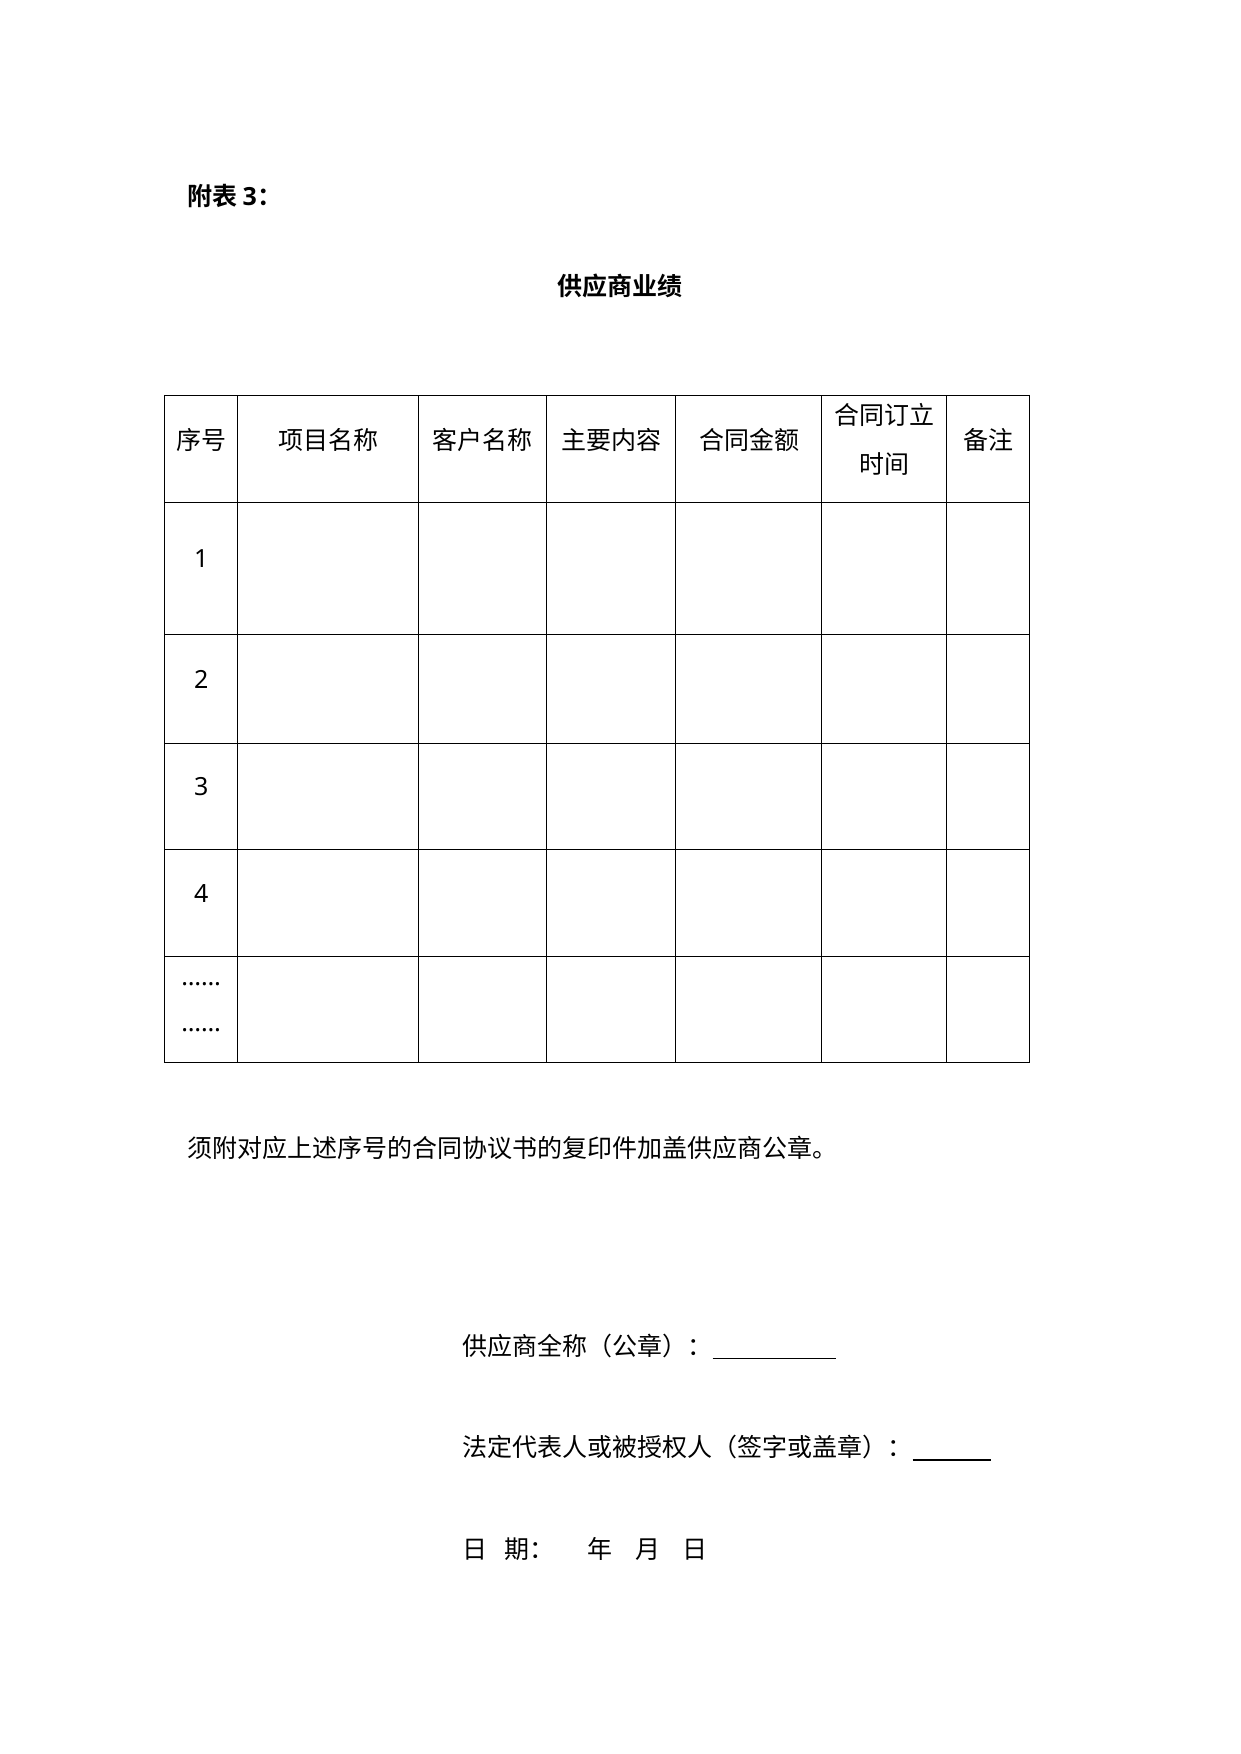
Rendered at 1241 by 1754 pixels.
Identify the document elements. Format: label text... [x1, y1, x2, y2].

table_cell [676, 957, 821, 1062]
table_cell [419, 503, 546, 634]
table_header 备注 [947, 396, 1029, 502]
table_cell [947, 635, 1029, 743]
table_cell 4 [165, 850, 237, 956]
table_cell [547, 744, 675, 849]
text 须附对应上述序号的合同协议书的复印件加盖供应商公章。 [187, 432, 1053, 1179]
table_cell [822, 957, 946, 1062]
table_header 合同订立时间 [822, 396, 946, 502]
table_cell [238, 957, 418, 1062]
text 供应商业绩 [187, 252, 1053, 317]
table_cell [547, 850, 675, 956]
table_header 合同金额 [676, 396, 821, 502]
table_cell [419, 635, 546, 743]
table_cell [822, 850, 946, 956]
table_cell [947, 850, 1029, 956]
table_cell [676, 744, 821, 849]
table_cell [238, 635, 418, 743]
table_header 项目名称 [238, 396, 418, 502]
text 供应商全称（公章）： [187, 1312, 1053, 1377]
table_cell [676, 503, 821, 634]
table_cell [947, 957, 1029, 1062]
text 附表3： [187, 162, 1053, 227]
table_cell [419, 957, 546, 1062]
table_cell ………… [165, 957, 237, 1062]
table_cell [676, 635, 821, 743]
table_cell [547, 503, 675, 634]
table_cell [419, 744, 546, 849]
table_cell [822, 744, 946, 849]
table_cell [238, 850, 418, 956]
table_cell 2 [165, 635, 237, 743]
table_cell [947, 503, 1029, 634]
text 日 期： 年 月 日 [187, 1515, 1053, 1580]
table_header 主要内容 [547, 396, 675, 502]
table_cell [238, 503, 418, 634]
table_cell 3 [165, 744, 237, 849]
table_cell [547, 957, 675, 1062]
table_cell [547, 635, 675, 743]
table_cell 1 [165, 503, 237, 634]
table_cell [947, 744, 1029, 849]
table_cell [238, 744, 418, 849]
table_cell [822, 503, 946, 634]
table_cell [676, 850, 821, 956]
table_cell [822, 635, 946, 743]
table_cell [419, 850, 546, 956]
text 法定代表人或被授权人（签字或盖章）： [187, 1413, 1053, 1478]
table_header 客户名称 [419, 396, 546, 502]
table_header 序号 [165, 396, 237, 502]
